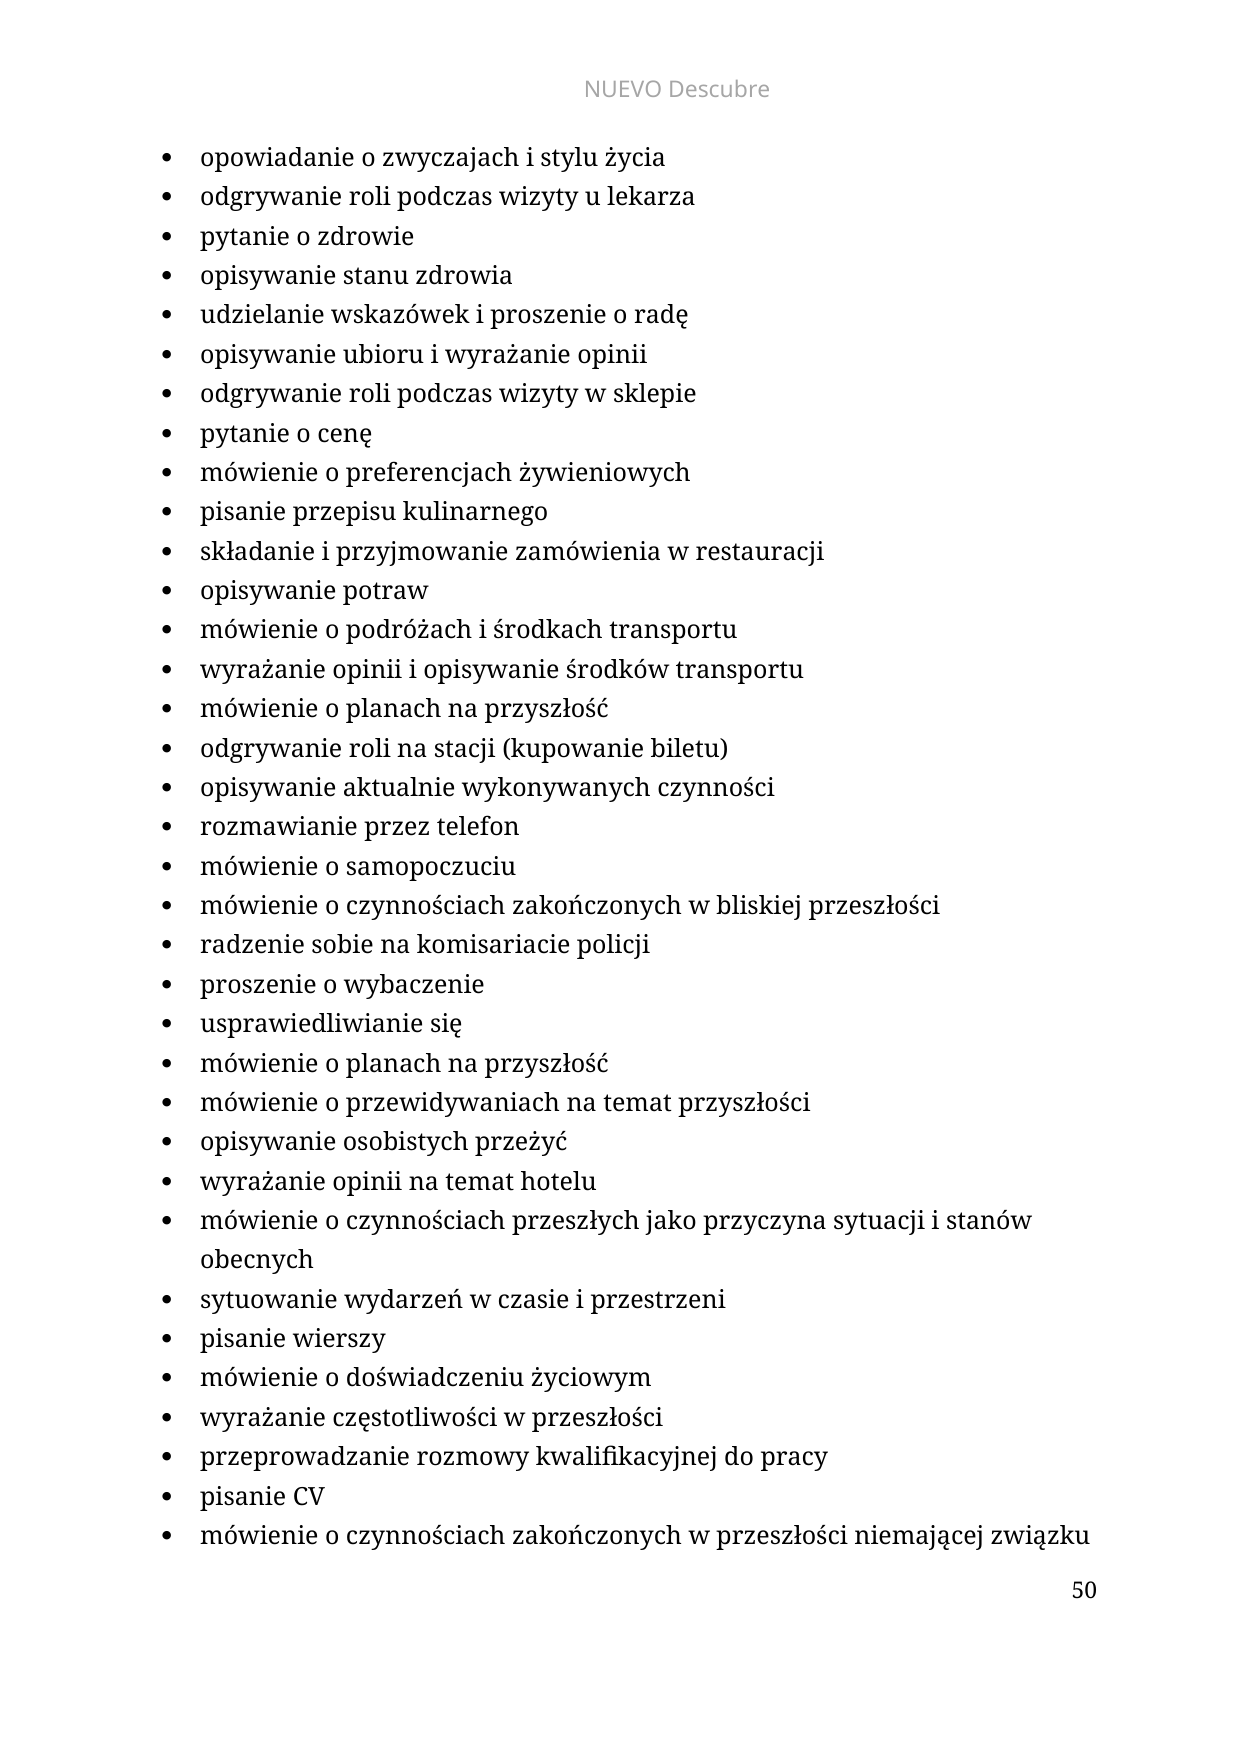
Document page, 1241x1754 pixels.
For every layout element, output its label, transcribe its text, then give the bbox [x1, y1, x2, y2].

list składanie i przyjmowanie zamówienia w restauracji [162, 533, 1099, 567]
list mówienie o przewidywaniach na temat przyszłości [162, 1084, 1099, 1119]
list pisanie CV [162, 1478, 1099, 1512]
list pytanie o cenę [162, 415, 1099, 449]
list wyrażanie opinii na temat hotelu [162, 1163, 1099, 1197]
list mówienie o samopoczuciu [162, 848, 1099, 882]
list wyrażanie częstotliwości w przeszłości [162, 1399, 1099, 1433]
list mówienie o planach na przyszłość [162, 691, 1099, 725]
list pytanie o zdrowie [162, 218, 1099, 252]
list opisywanie aktualnie wykonywanych czynności [162, 769, 1099, 804]
list mówienie o planach na przyszłość [162, 1045, 1099, 1079]
list radzenie sobie na komisariacie policji [162, 927, 1099, 961]
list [162, 1517, 1099, 1552]
list sytuowanie wydarzeń w czasie i przestrzeni [162, 1281, 1099, 1315]
list opisywanie osobistych przeżyć [162, 1124, 1099, 1158]
list opisywanie potraw [162, 573, 1099, 607]
list opowiadanie o zwyczajach i stylu życia [162, 139, 1099, 174]
list przeprowadzanie rozmowy kwalifikacyjnej do pracy [162, 1439, 1099, 1473]
list mówienie o podróżach i środkach transportu [162, 612, 1099, 646]
list wyrażanie opinii i opisywanie środków transportu [162, 651, 1099, 686]
list odgrywanie roli na stacji (kupowanie biletu) [162, 730, 1099, 764]
list mówienie o preferencjach żywieniowych [162, 454, 1099, 489]
list mówienie o czynnościach przeszłych jako przyczyna sytuacji i stanów obecnych [162, 1203, 1099, 1276]
list mówienie o doświadczeniu życiowym [162, 1360, 1099, 1394]
list proszenie o wybaczenie [162, 966, 1099, 1001]
list pisanie przepisu kulinarnego [162, 494, 1099, 528]
list mówienie o czynnościach zakończonych w bliskiej przeszłości [162, 888, 1099, 922]
list opisywanie stanu zdrowia [162, 258, 1099, 292]
list pisanie wierszy [162, 1321, 1099, 1355]
list opisywanie ubioru i wyrażanie opinii [162, 336, 1099, 371]
list rozmawianie przez telefon [162, 809, 1099, 843]
list odgrywanie roli podczas wizyty w sklepie [162, 376, 1099, 410]
list udzielanie wskazówek i proszenie o radę [162, 297, 1099, 331]
list usprawiedliwianie się [162, 1006, 1099, 1040]
list odgrywanie roli podczas wizyty u lekarza [162, 179, 1099, 213]
